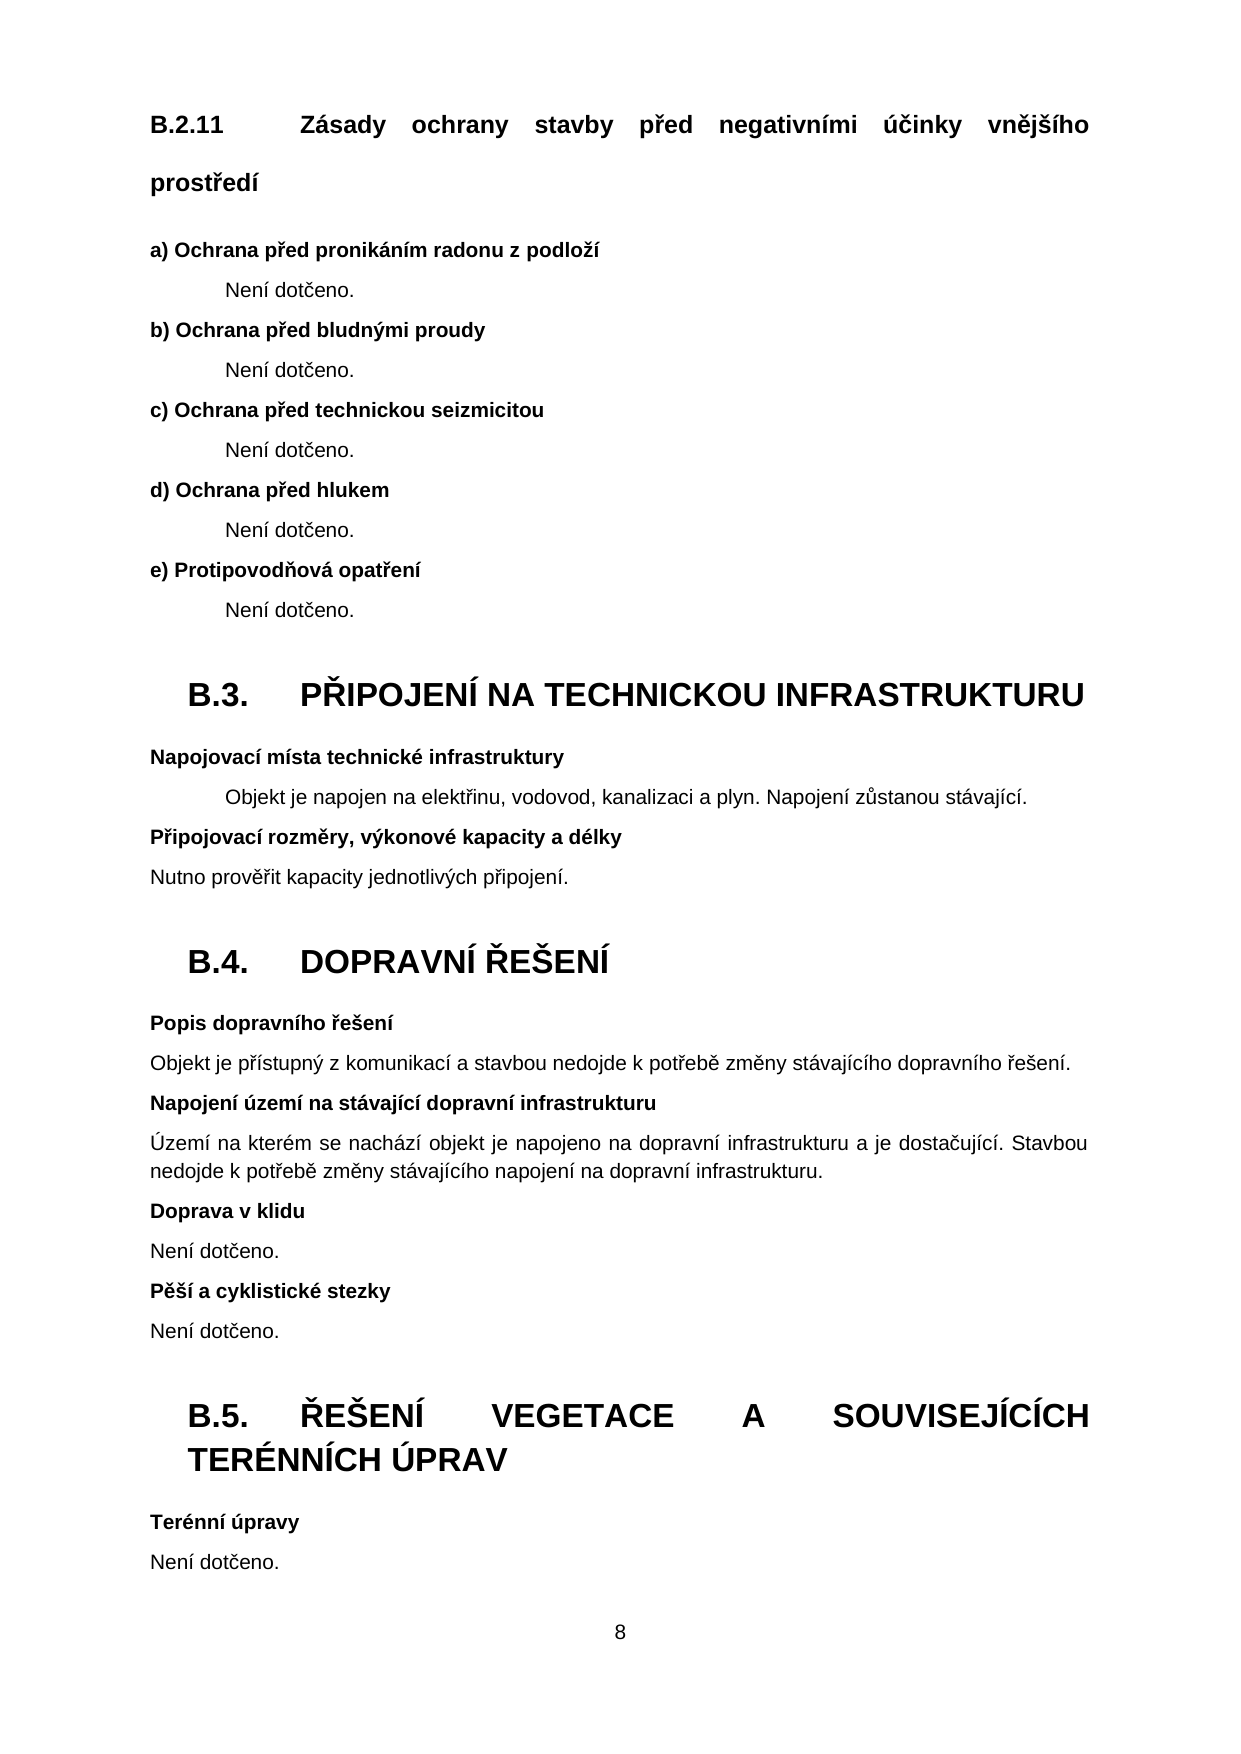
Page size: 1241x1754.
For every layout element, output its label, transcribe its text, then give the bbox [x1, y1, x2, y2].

text Pěší a cyklistické stezky [150, 1279, 1090, 1303]
text Objekt je napojen na elektřinu, vodovod, kanalizaci a plyn. Napojení zůstanou stávající. [150, 784, 1090, 808]
text Není dotčeno. [150, 1319, 1090, 1343]
text Není dotčeno. [150, 278, 1090, 302]
text Připojovací rozměry, výkonové kapacity a délky [150, 824, 1090, 848]
text Není dotčeno. [150, 1239, 1090, 1263]
text e) Protipovodňová opatření [150, 558, 1090, 582]
text Nutno prověřit kapacity jednotlivých připojení. [150, 864, 1090, 888]
text B.2.11 Zásady ochrany stavby před negativními účinky vnějšího prostředí [150, 110, 1090, 197]
text Objekt je přístupný z komunikací a stavbou nedojde k potřebě změny stávajícího dopravního řešení. [150, 1051, 1090, 1075]
text Není dotčeno. [150, 358, 1090, 382]
text B.4. DOPRAVNÍ ŘEŠENÍ [187, 942, 1090, 980]
text b) Ochrana před bludnými proudy [150, 318, 1090, 342]
text B.3. PŘIPOJENÍ NA TECHNICKOU INFRASTRUKTURU [187, 675, 1090, 714]
text d) Ochrana před hlukem [150, 478, 1090, 502]
text Území na kterém se nachází objekt je napojeno na dopravní infrastrukturu a je dostačující. Stavbou nedojde k potřebě změny stávajícího napojení na dopravní infrastrukturu. [150, 1131, 1090, 1183]
text Napojovací místa technické infrastruktury [150, 744, 1090, 768]
text Doprava v klidu [150, 1199, 1090, 1223]
text Není dotčeno. [150, 438, 1090, 462]
text B.5. ŘEŠENÍ VEGETACE A SOUVISEJÍCÍCH TERÉNNÍCH ÚPRAV [187, 1396, 1090, 1479]
text Terénní úpravy [150, 1509, 1090, 1533]
text c) Ochrana před technickou seizmicitou [150, 398, 1090, 422]
text Není dotčeno. [150, 598, 1090, 622]
text Není dotčeno. [150, 1549, 1090, 1573]
text Napojení území na stávající dopravní infrastrukturu [150, 1091, 1090, 1115]
text Není dotčeno. [150, 518, 1090, 542]
text Popis dopravního řešení [150, 1011, 1090, 1035]
text a) Ochrana před pronikáním radonu z podloží [150, 238, 1090, 262]
